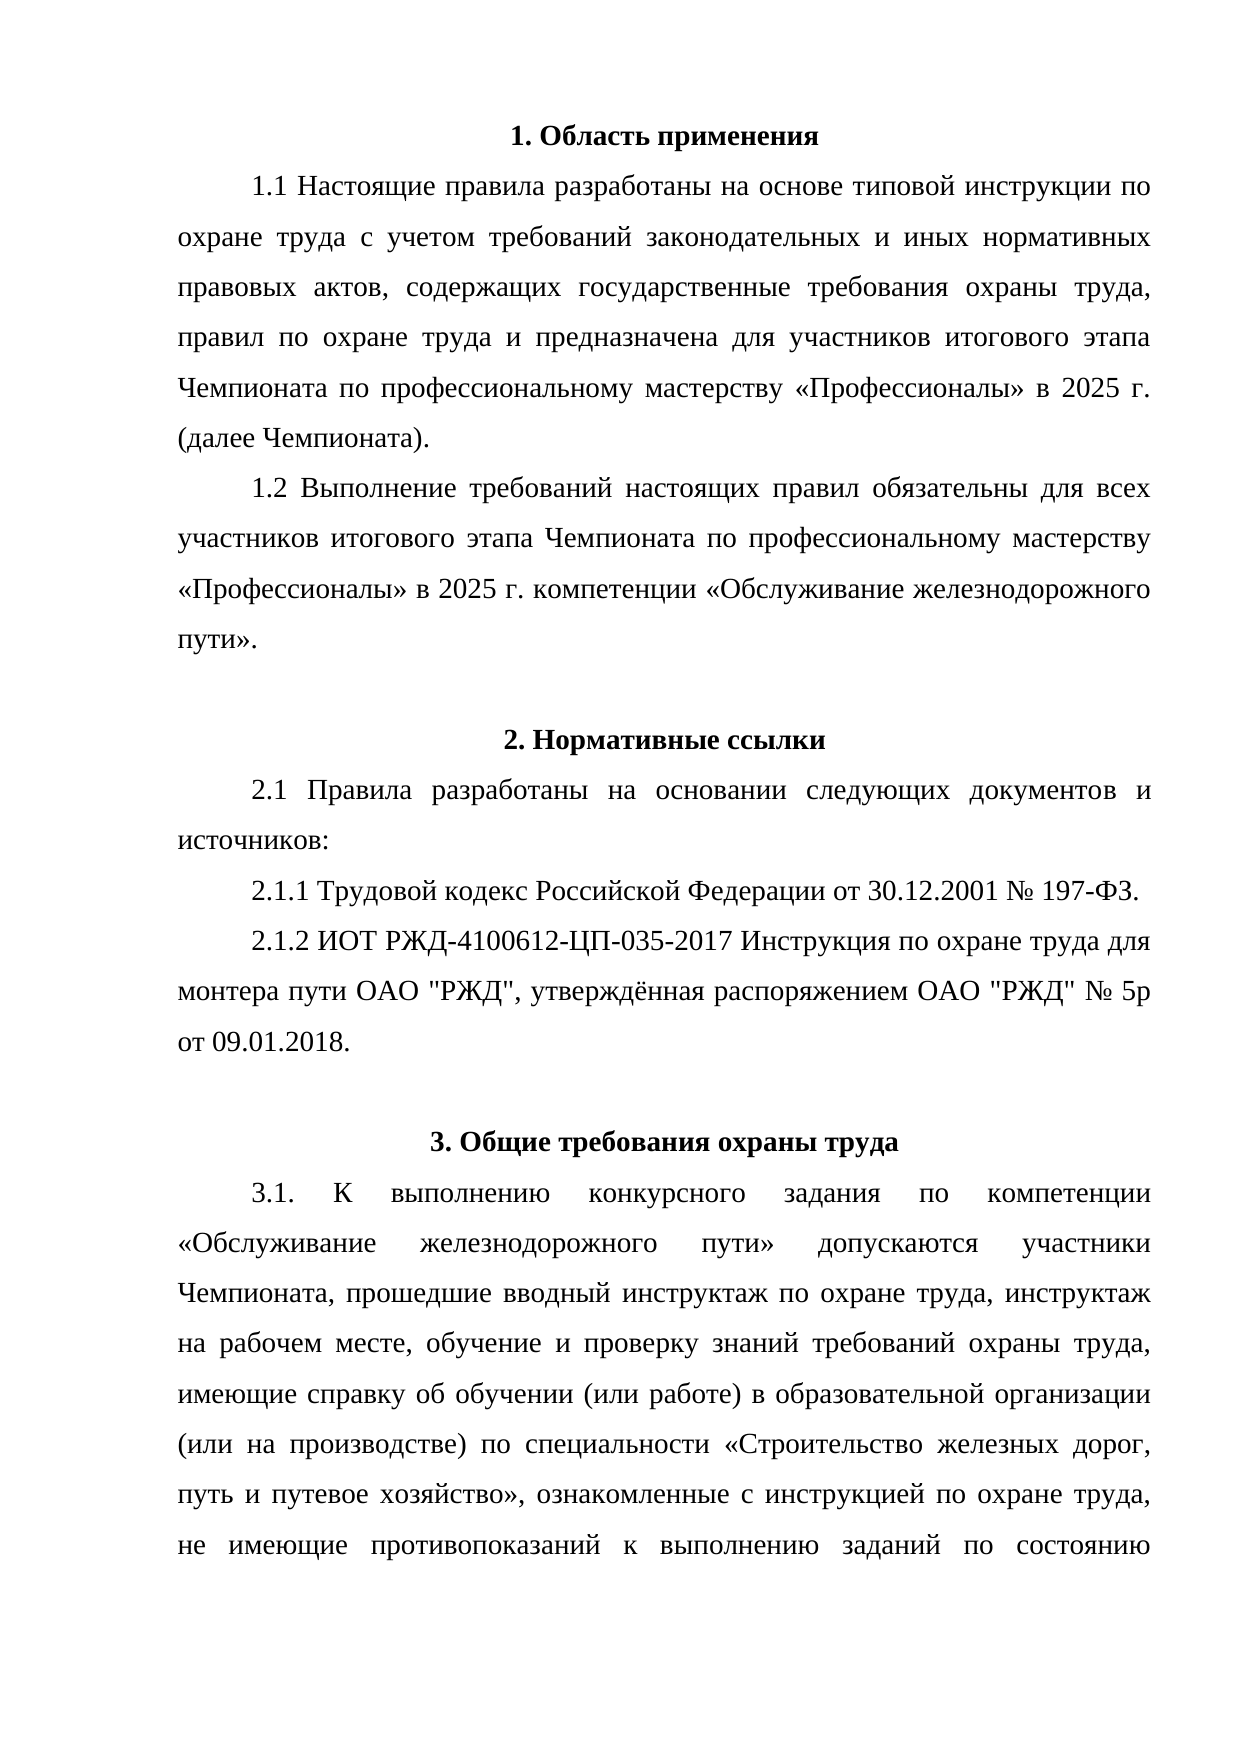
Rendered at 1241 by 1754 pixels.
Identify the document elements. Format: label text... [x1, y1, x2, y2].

text 1.2 Выполнение требований настоящих правил обязательны для всех участников итогового этапа Чемпионата по профессиональному мастерству «Профессионалы» в 2025 г. компетенции «Обслуживание железнодорожного пути». [177, 470, 1152, 655]
text 3. Общие требования охраны труда [177, 1124, 1152, 1158]
text 2.1.2 ИОТ РЖД-4100612-ЦП-035-2017 Инструкция по охране труда для монтера пути ОАО "РЖД", утверждённая распоряжением ОАО "РЖД" № 5р от 09.01.2018. [177, 923, 1152, 1057]
text 1.1 Настоящие правила разработаны на основе типовой инструкции по охране труда с учетом требований законодательных и иных нормативных правовых актов, содержащих государственные требования охраны труда, правил по охране труда и предназначена для участников итогового этапа Чемпионата по профессиональному мастерству «Профессионалы» в 2025 г. (далее Чемпионата). [177, 168, 1152, 453]
text 2.1.1 Трудовой кодекс Российской Федерации от 30.12.2001 № 197-ФЗ. [177, 873, 1152, 906]
text 2. Нормативные ссылки [177, 722, 1152, 755]
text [177, 1175, 1152, 1560]
text 2.1 Правила разработаны на основании следующих документов и источников: [177, 772, 1152, 856]
text 1. Область применения [177, 118, 1152, 152]
